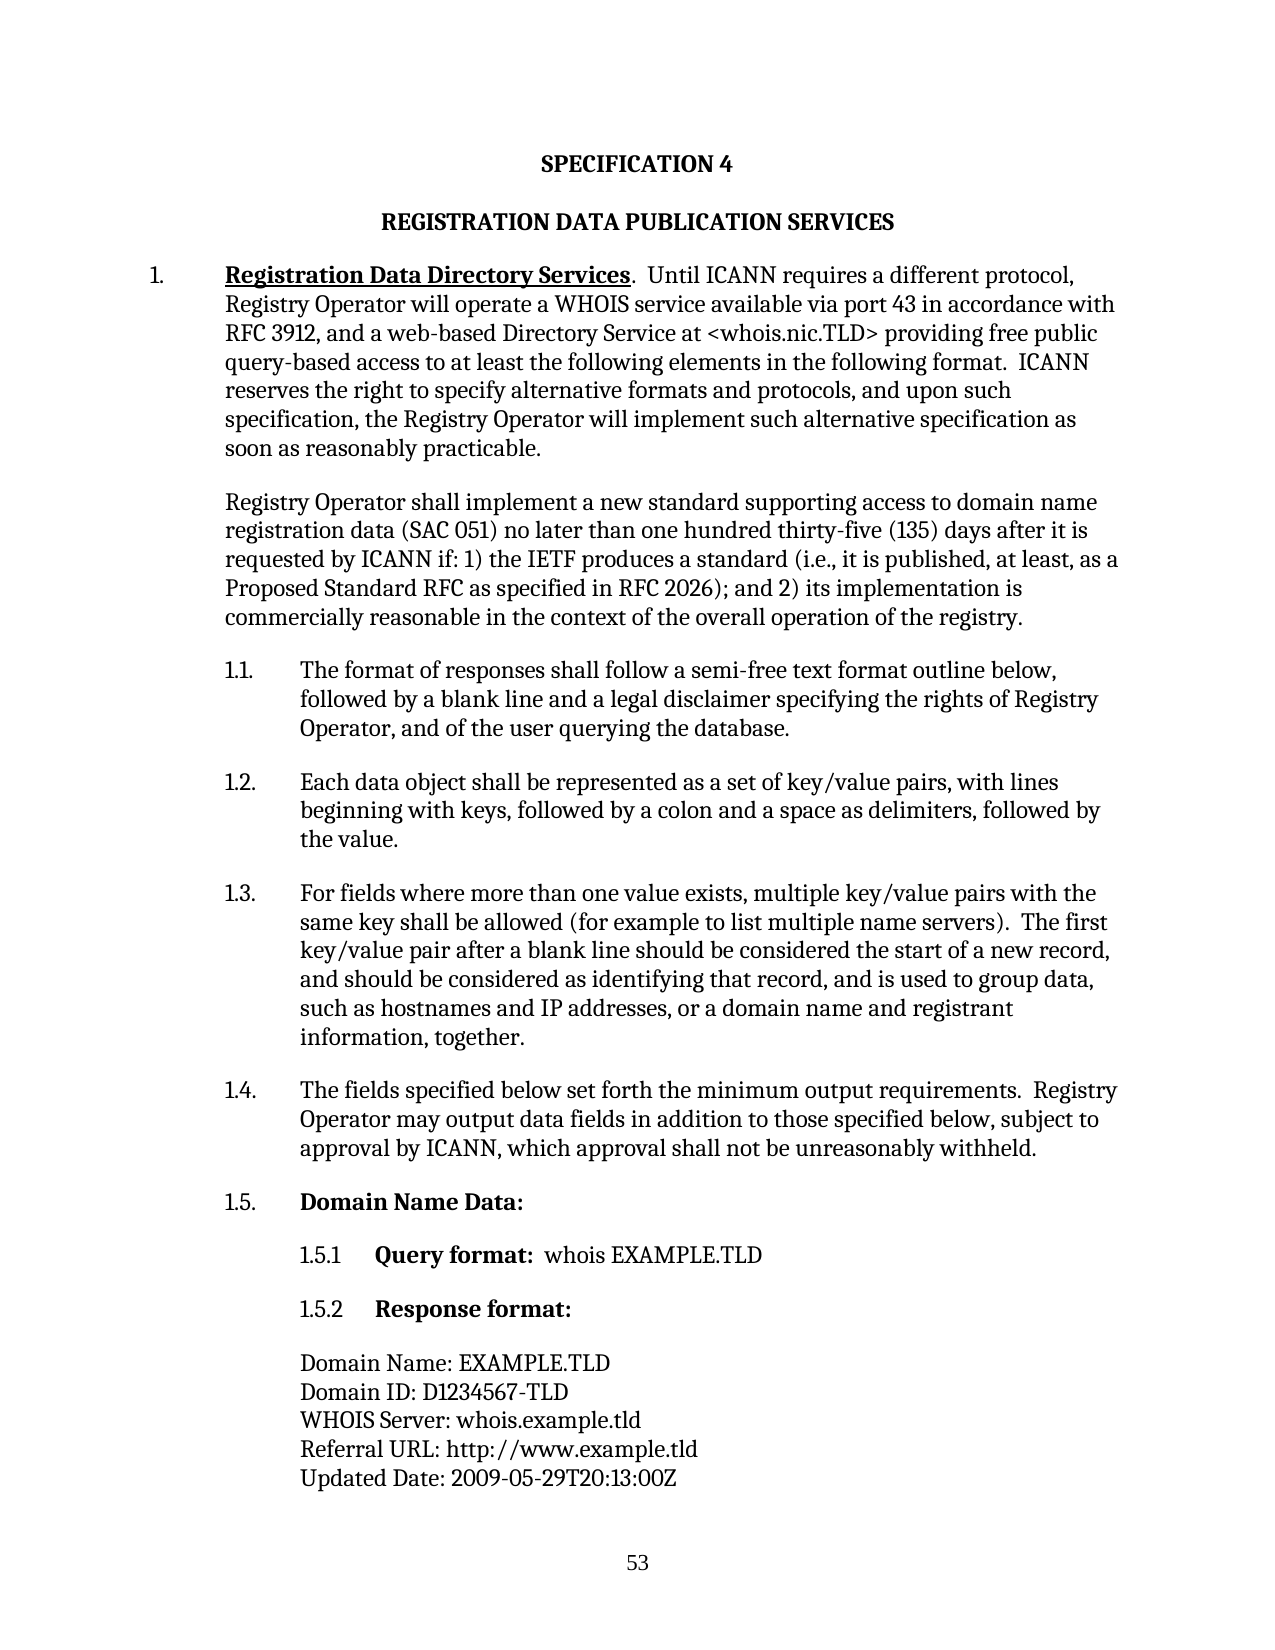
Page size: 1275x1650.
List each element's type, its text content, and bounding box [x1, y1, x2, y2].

text The format of responses shall follow a semi-free text format outline below, followed by a blank line and a legal disclaimer specifying the rights of Registry Operator, and of the user querying the database. [225, 656, 1125, 742]
text Registry Operator shall implement a new standard supporting access to domain name registration data (SAC 051) no later than one hundred thirty-five (135) days after it is requested by ICANN if: 1) the IETF produces a standard (i.e., it is published, at least, as a Proposed Standard RFC as specified in RFC 2026); and 2) its implementation is commercially reasonable in the context of the overall operation of the registry. [225, 487, 1125, 631]
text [300, 1349, 1125, 1492]
text The fields specified below set forth the minimum output requirements. Registry Operator may output data fields in addition to those specified below, subject to approval by ICANN, which approval shall not be unreasonably withheld. [225, 1076, 1125, 1162]
text Query format: whois EXAMPLE.TLD [300, 1241, 1125, 1270]
text Each data object shall be represented as a set of key/value pairs, with lines beginning with keys, followed by a colon and a space as delimiters, followed by the value. [225, 767, 1125, 854]
text For fields where more than one value exists, multiple key/value pairs with the same key shall be allowed (for example to list multiple name servers). The first key/value pair after a blank line should be considered the start of a new record, and should be considered as identifying that record, and is used to group data, such as hostnames and IP addresses, or a domain name and registrant information, together. [225, 879, 1125, 1051]
text REGISTRATION DATA PUBLICATION SERVICES [150, 150, 1125, 236]
text Registration Data Directory Services. Until ICANN requires a different protocol, Registry Operator will operate a WHOIS service available via port 43 in accordance with RFC 3912, and a web-based Directory Service at <whois.nic.TLD> providing free public query-based access to at least the following elements in the following format. ICANN reserves the right to specify alternative formats and protocols, and upon such specification, the Registry Operator will implement such alternative specification as soon as reasonably practicable. [150, 261, 1125, 462]
text Domain Name Data: [225, 1187, 1125, 1216]
text Response format: [300, 1295, 1125, 1324]
